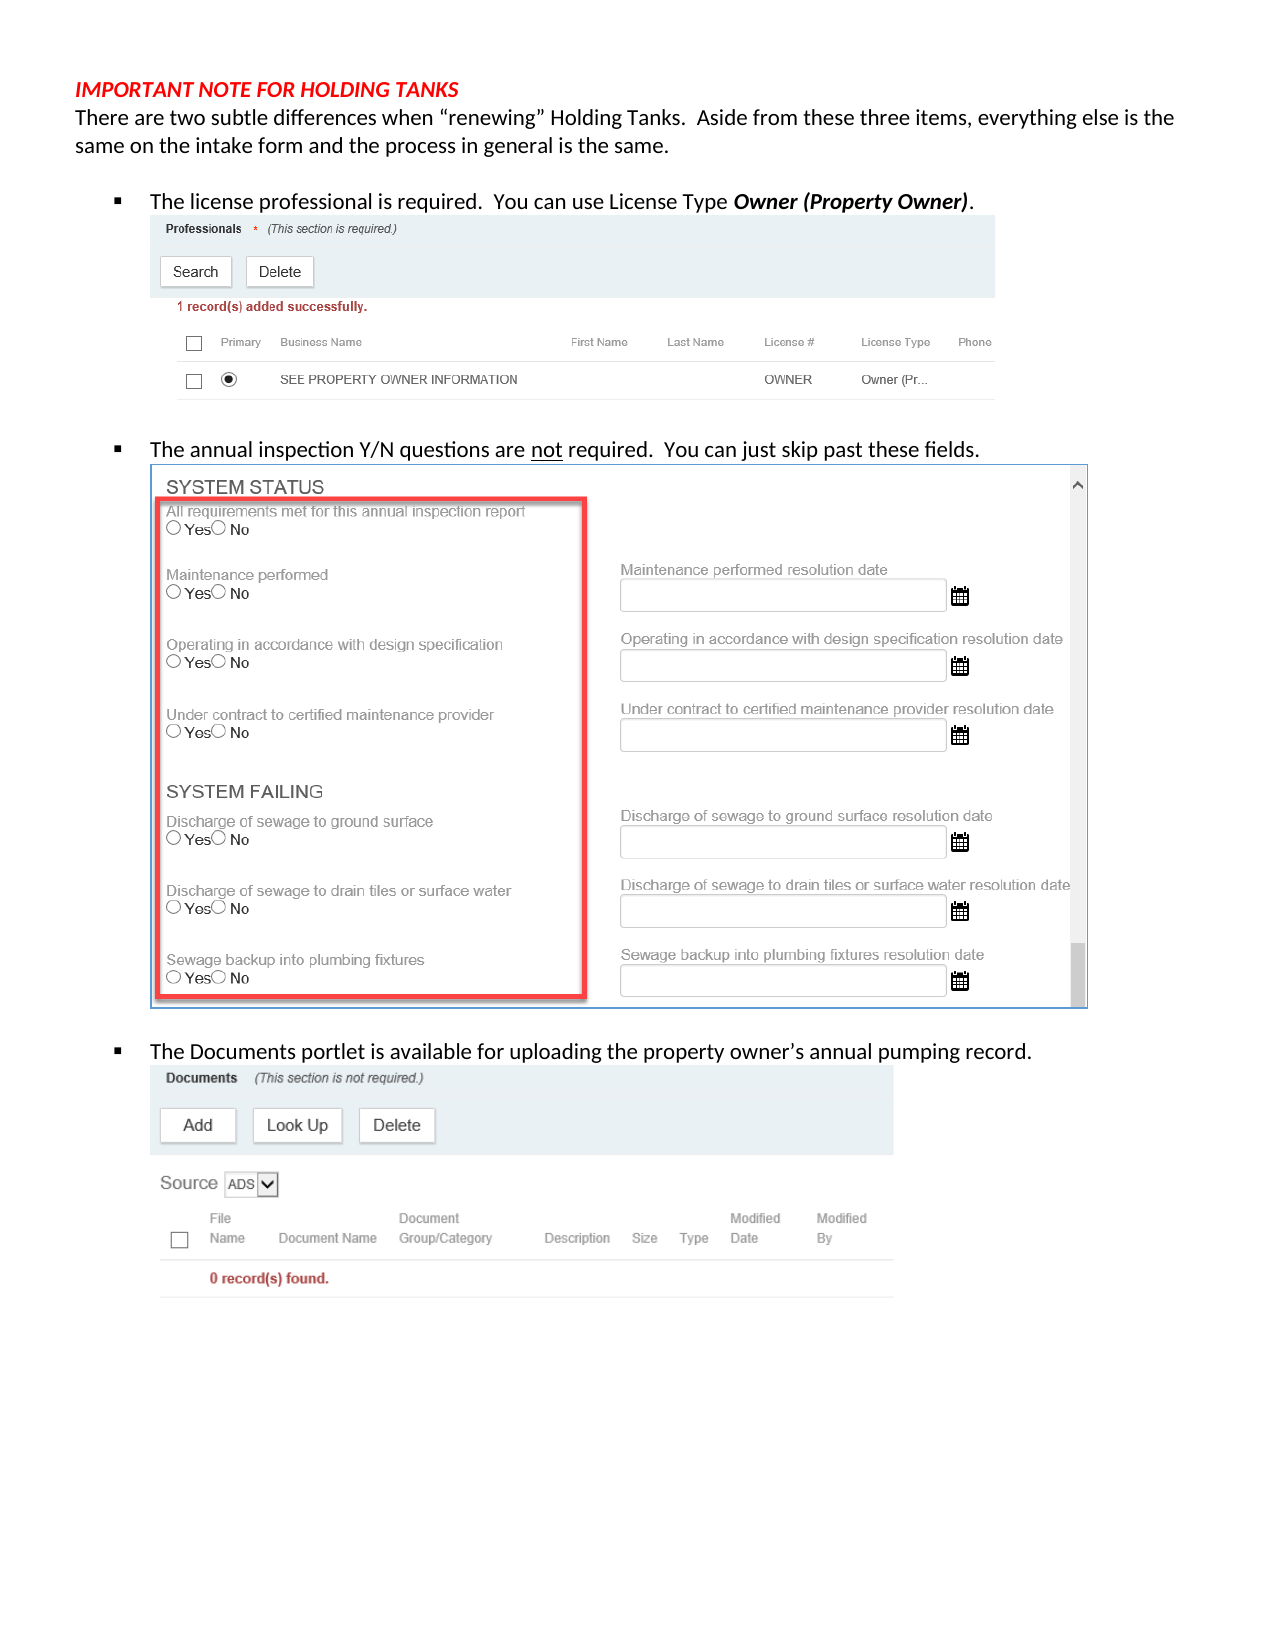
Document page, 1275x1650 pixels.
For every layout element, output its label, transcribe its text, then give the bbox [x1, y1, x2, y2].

text IMPORTANT NOTE FOR HOLDING TANKS [75, 75, 1200, 103]
picture [152, 465, 1087, 1007]
text There are two subtle differences when “renewing” Holding Tanks. Aside from these three items, everything else is the same on the intake form and the process in general is the same. [75, 103, 1200, 159]
list The license professional is required. You can use License Type Owner (Property Owner). [112, 187, 1200, 215]
list The annual inspection Y/N questions are not required. You can just skip past these fields. [112, 436, 1200, 464]
picture [150, 1065, 894, 1312]
list The Documents portlet is available for uploading the property owner’s annual pumping record. [112, 1037, 1200, 1065]
picture [150, 215, 996, 408]
